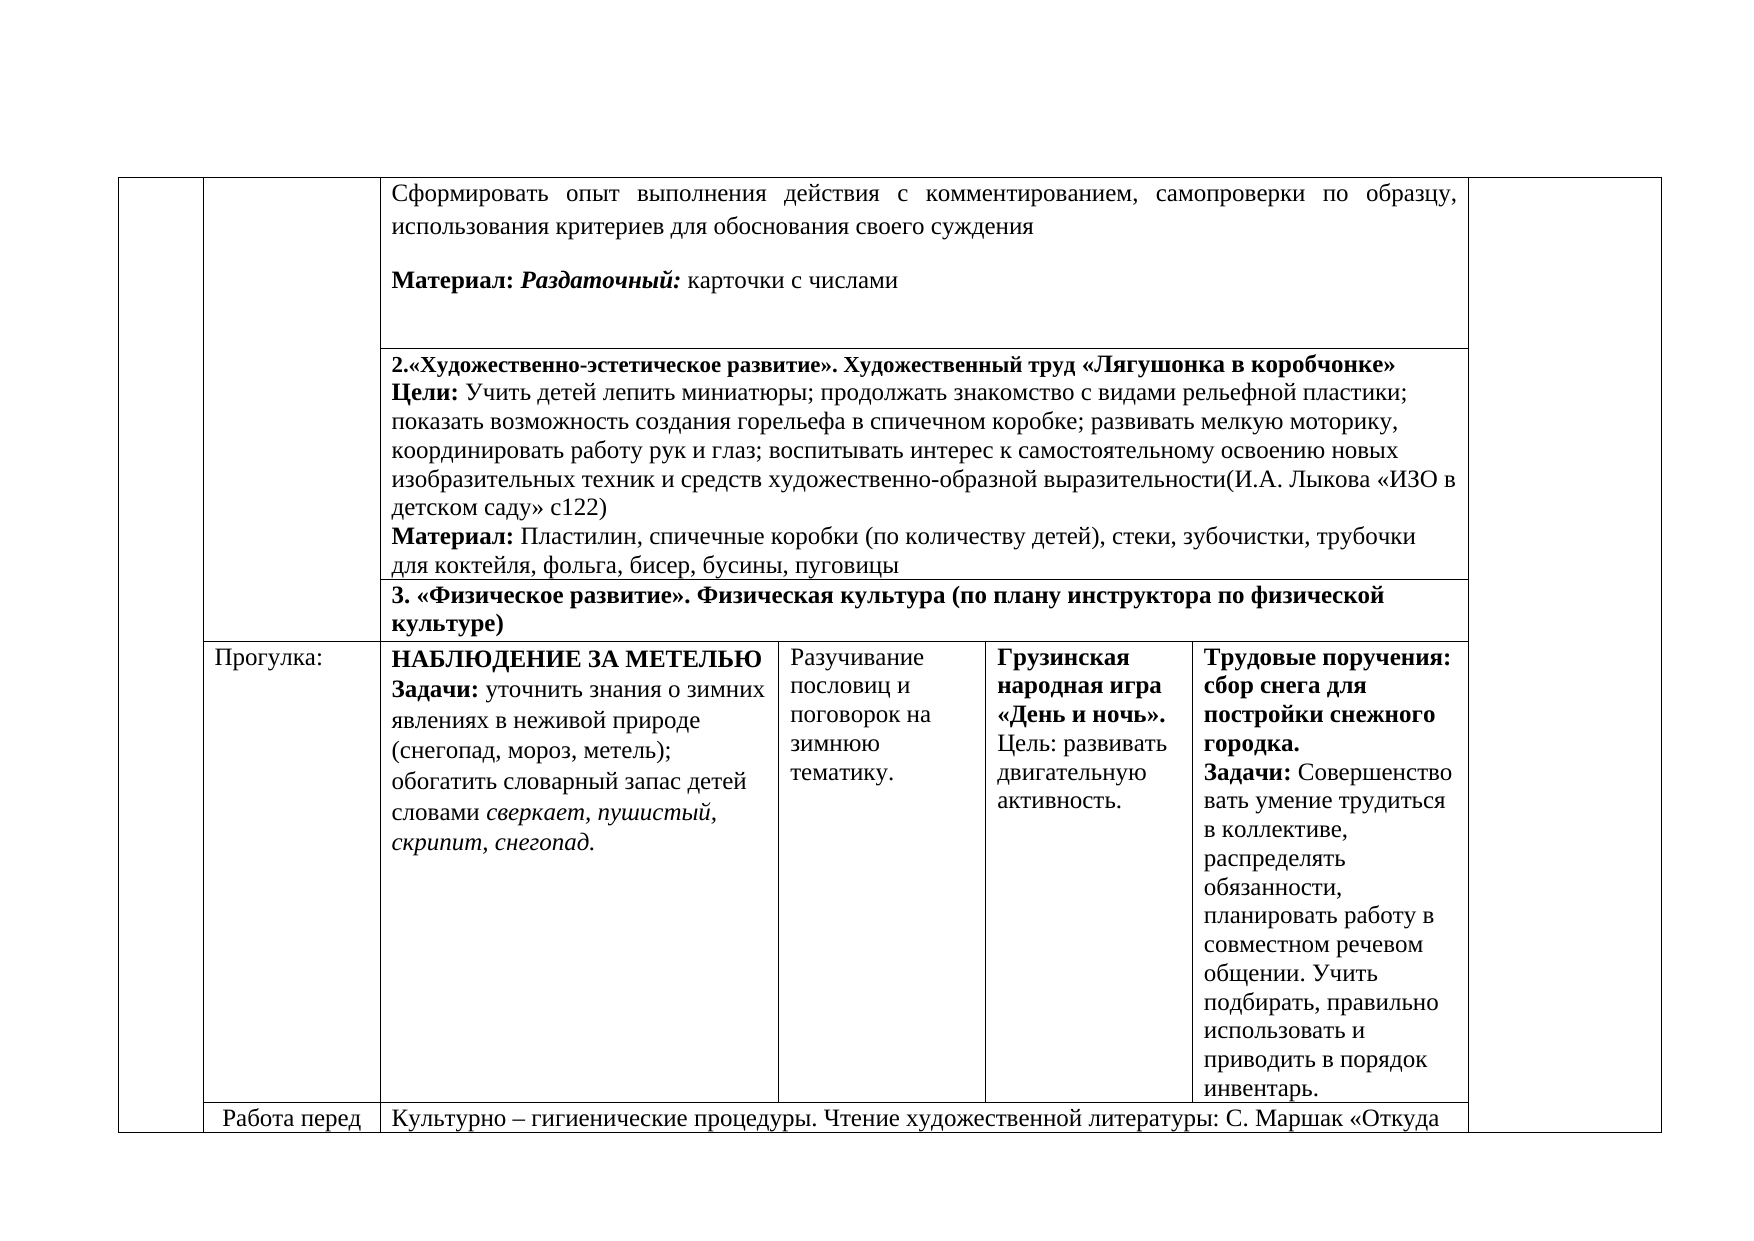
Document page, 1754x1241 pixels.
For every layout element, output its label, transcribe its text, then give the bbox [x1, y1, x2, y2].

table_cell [204, 178, 380, 641]
table_cell НАБЛЮДЕНИЕ ЗА МЕТЕЛЬЮ Задачи: уточнить знания о зимних явлениях в неживой природе (снегопад, мороз, метель); обогатить словарный запас детей словами сверкает, пушистый, скрипит, снегопад. [381, 642, 778, 1102]
table_cell 2.«Художественно-эстетическое развитие». Художественный труд «Лягушонка в коробчонке» Цели: Учить детей лепить миниатюры; продолжать знакомство с видами рельефной пластики; показать возможность создания горельефа в спичечном коробке; развивать мелкую моторику, координировать работу рук и глаз; воспитывать интерес к самостоятельному освоению новых изобразительных техник и средств художественно-образной выразительности(И.А. Лыкова «ИЗО в детском саду» с122) Материал: Пластилин, спичечные коробки (по количеству детей), стеки, зубочистки, трубочки для коктейля, фольга, бисер, бусины, пуговицы [381, 349, 1468, 579]
table_cell Трудовые поручения: сбор снега для постройки снежного городка. Задачи: Совершенствовать умение трудиться в коллективе, распределять обязанности, планировать работу в совместном речевом общении. Учить подбирать, правильно использовать и приводить в порядок инвентарь. [1193, 642, 1468, 1102]
table_cell Грузинская народная игра «День и ночь». Цель: развивать двигательную активность. [986, 642, 1192, 1102]
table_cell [381, 1103, 1468, 1132]
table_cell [381, 178, 1468, 348]
table_cell Работа перед сном [204, 1103, 380, 1132]
table_cell Разучивание пословиц и поговорок на зимнюю тематику. [779, 642, 985, 1102]
table_cell 3. «Физическое развитие». Физическая культура (по плану инструктора по физической культуре) [381, 580, 1468, 641]
table_cell Прогулка: [204, 642, 380, 1102]
